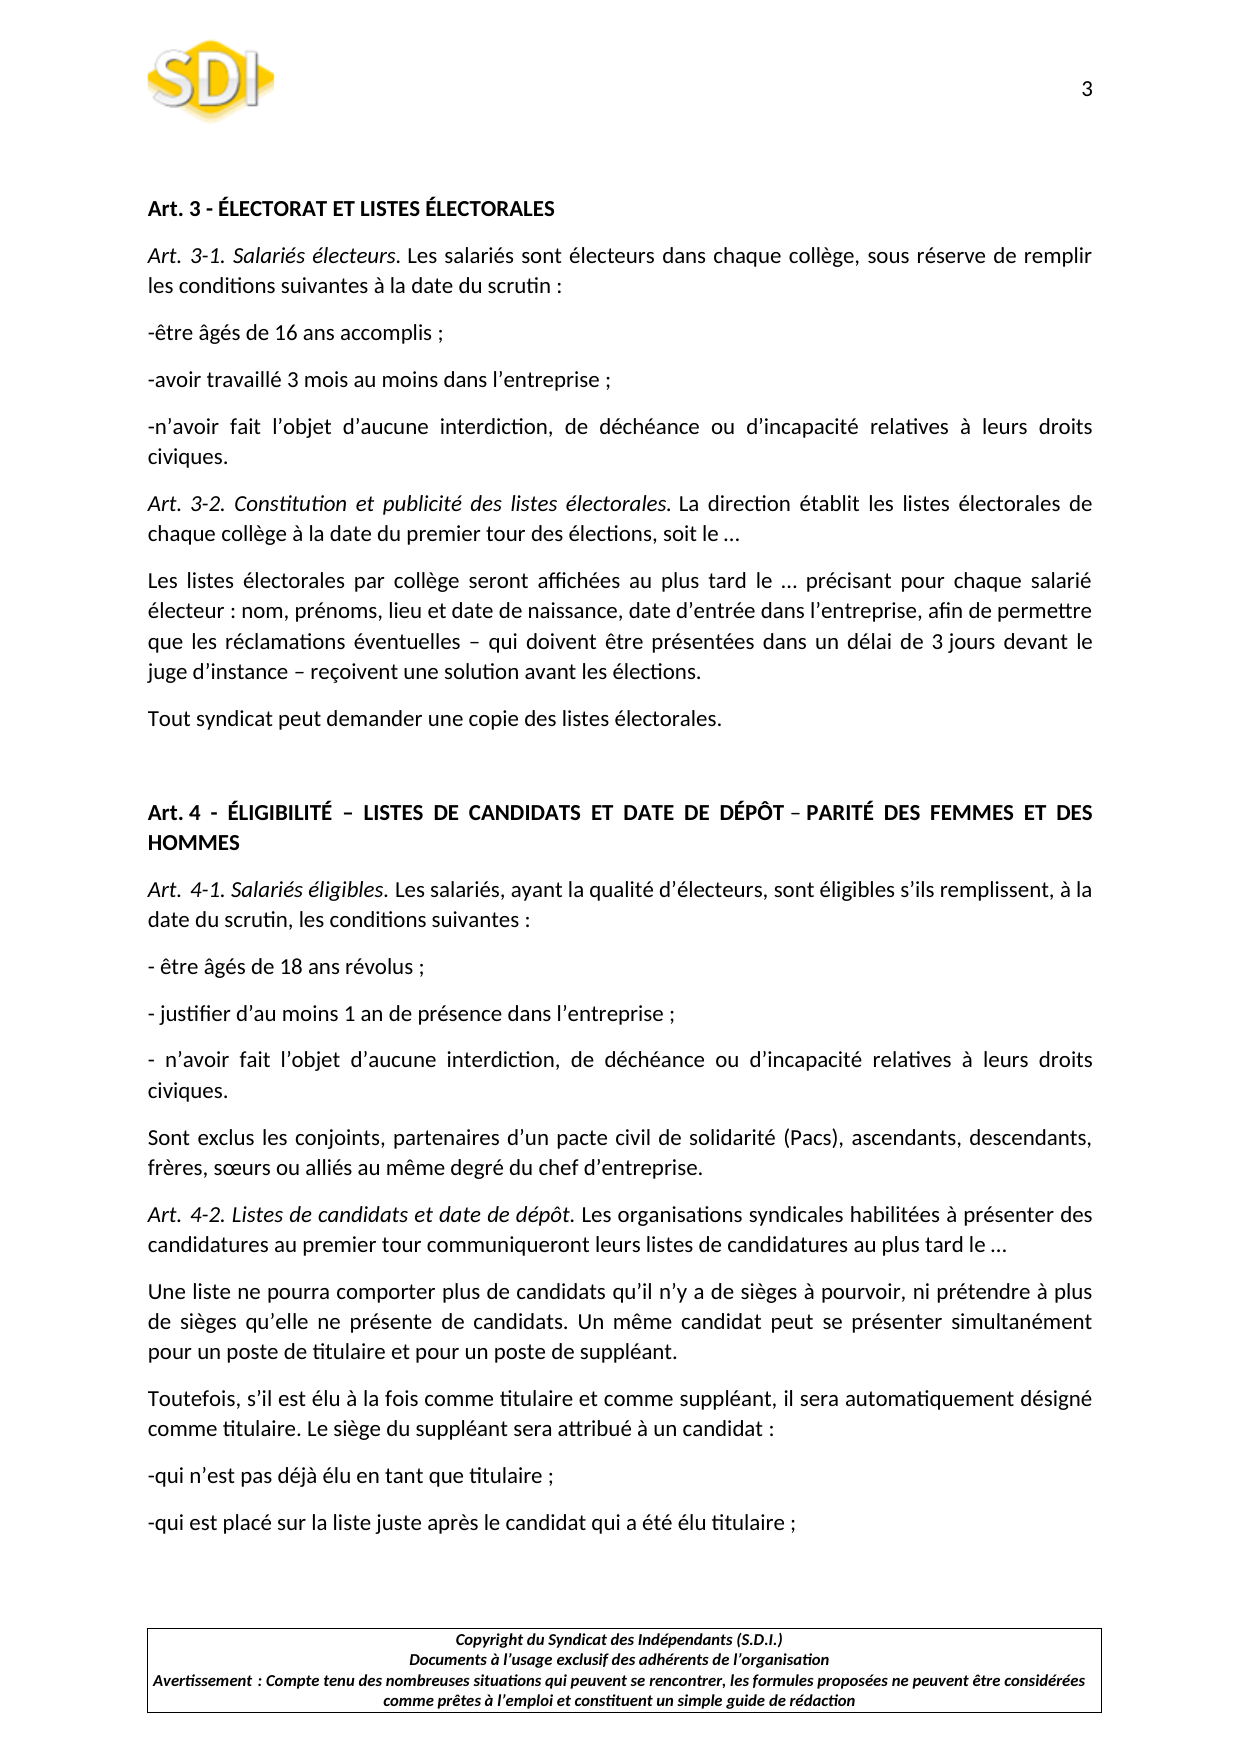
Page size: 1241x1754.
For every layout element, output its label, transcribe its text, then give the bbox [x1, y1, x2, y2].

text Art. 4 - ÉLIGIBILITÉ – LISTES DE CANDIDATS ET DATE DE DÉPÔT – PARITÉ DES FEMMES ET DES HOMMES [148, 798, 1093, 856]
text -n’avoir fait l’objet d’aucune interdiction, de déchéance ou d’incapacité relatives à leurs droits civiques. [148, 412, 1093, 470]
text -avoir travaillé 3 mois au moins dans l’entreprise ; [148, 365, 1093, 393]
text Art. 3 - ÉLECTORAT ET LISTES ÉLECTORALES [148, 194, 1093, 222]
text -qui n’est pas déjà élu en tant que titulaire ; [148, 1461, 1093, 1489]
text Art. 4-2. Listes de candidats et date de dépôt. Les organisations syndicales habilitées à présenter des candidatures au premier tour communiqueront leurs listes de candidatures au plus tard le … [148, 1200, 1093, 1258]
text Art. 4-1. Salariés éligibles. Les salariés, ayant la qualité d’électeurs, sont éligibles s’ils remplissent, à la date du scrutin, les conditions suivantes : [148, 875, 1093, 933]
text - être âgés de 18 ans révolus ; [148, 952, 1093, 980]
text Tout syndicat peut demander une copie des listes électorales. [148, 704, 1093, 732]
text Les listes électorales par collège seront affichées au plus tard le … précisant pour chaque salarié électeur : nom, prénoms, lieu et date de naissance, date d’entrée dans l’entreprise, afin de permettre que les réclamations éventuelles – qui doivent être présentées dans un délai de 3 jours devant le juge d’instance – reçoivent une solution avant les élections. [148, 566, 1093, 685]
text Art. 3-1. Salariés électeurs. Les salariés sont électeurs dans chaque collège, sous réserve de remplir les conditions suivantes à la date du scrutin : [148, 241, 1093, 299]
text Toutefois, s’il est élu à la fois comme titulaire et comme suppléant, il sera automatiquement désigné comme titulaire. Le siège du suppléant sera attribué à un candidat : [148, 1384, 1093, 1442]
text -être âgés de 16 ans accomplis ; [148, 318, 1093, 346]
text - justifier d’au moins 1 an de présence dans l’entreprise ; [148, 999, 1093, 1027]
text -qui est placé sur la liste juste après le candidat qui a été élu titulaire ; [148, 1508, 1093, 1536]
text Sont exclus les conjoints, partenaires d’un pacte civil de solidarité (Pacs), ascendants, descendants, frères, sœurs ou alliés au même degré du chef d’entreprise. [148, 1123, 1093, 1181]
picture [147, 18, 275, 146]
text Une liste ne pourra comporter plus de candidats qu’il n’y a de sièges à pourvoir, ni prétendre à plus de sièges qu’elle ne présente de candidats. Un même candidat peut se présenter simultanément pour un poste de titulaire et pour un poste de suppléant. [148, 1277, 1093, 1365]
text - n’avoir fait l’objet d’aucune interdiction, de déchéance ou d’incapacité relatives à leurs droits civiques. [148, 1046, 1093, 1104]
text Art. 3-2. Constitution et publicité des listes électorales. La direction établit les listes électorales de chaque collège à la date du premier tour des élections, soit le … [148, 489, 1093, 547]
